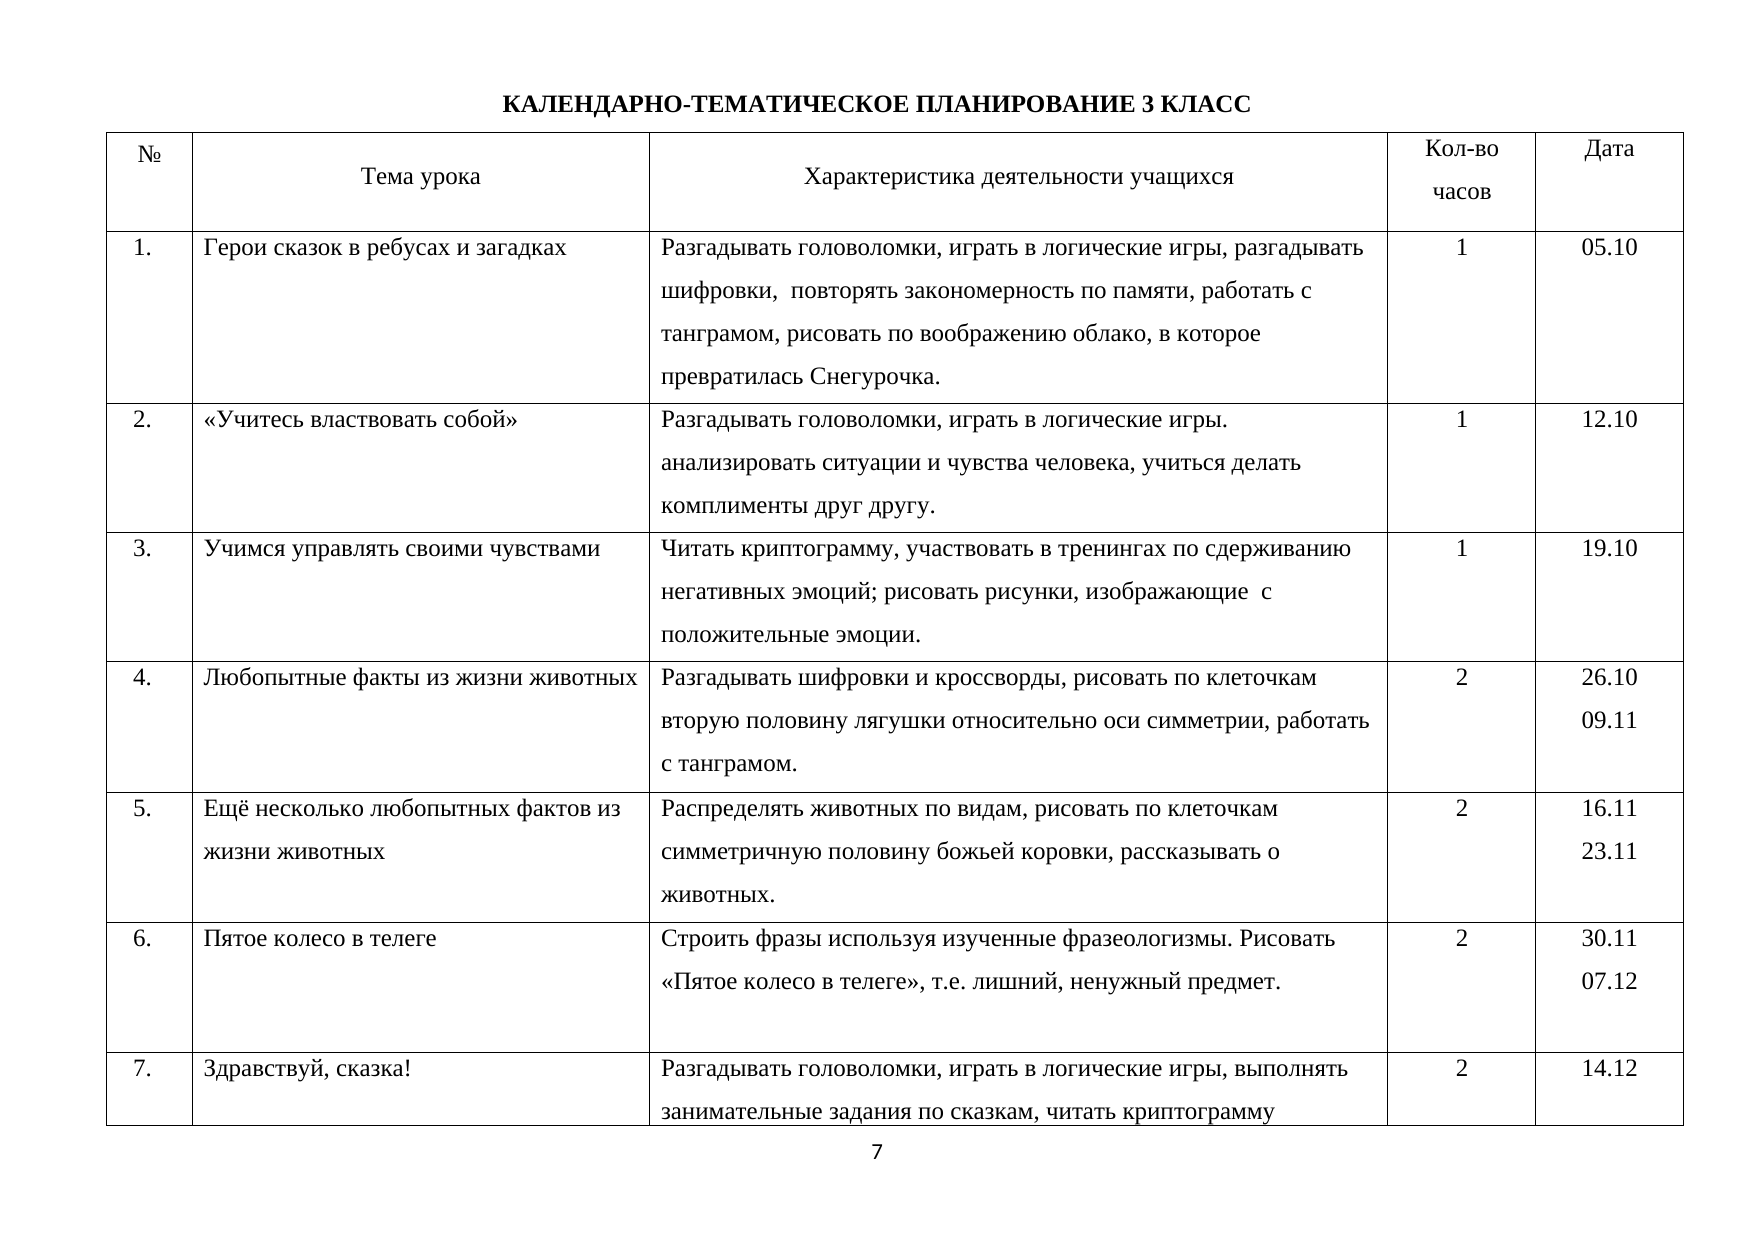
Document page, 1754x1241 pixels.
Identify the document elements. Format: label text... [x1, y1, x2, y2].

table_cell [650, 1053, 1387, 1125]
table_cell 05.10 [1536, 232, 1683, 403]
table_cell 16.11 23.11 [1536, 793, 1683, 922]
table_cell Учимся управлять своими чувствами [193, 533, 649, 661]
table_cell «Учитесь властвовать собой» [193, 404, 649, 532]
table_cell Строить фразы используя изученные фразеологизмы. Рисовать «Пятое колесо в телеге», т.е. лишний, ненужный предмет. [650, 923, 1387, 1052]
table_cell Разгадывать головоломки, играть в логические игры, разгадывать шифровки, повторять закономерность по памяти, работать с танграмом, рисовать по воображению облако, в которое превратилась Снегурочка. [650, 232, 1387, 403]
table_cell Ещё несколько любопытных фактов из жизни животных [193, 793, 649, 922]
table_cell Читать криптограмму, участвовать в тренингах по сдерживанию негативных эмоций; рисовать рисунки, изображающие с положительные эмоции. [650, 533, 1387, 661]
table_cell 26.10 09.11 [1536, 662, 1683, 792]
table_header № [107, 133, 192, 231]
table_cell Пятое колесо в телеге [193, 923, 649, 1052]
table_cell Любопытные факты из жизни животных [193, 662, 649, 792]
table_cell 2 [1388, 1053, 1535, 1125]
table_cell [107, 1053, 192, 1125]
table_cell 2 [1388, 923, 1535, 1052]
table_cell 1 [1388, 232, 1535, 403]
table_cell [107, 662, 192, 792]
table_cell 19.10 [1536, 533, 1683, 661]
table_header Тема урока [193, 133, 649, 231]
table_cell Герои сказок в ребусах и загадках [193, 232, 649, 403]
table_cell [107, 404, 192, 532]
table_cell 1 [1388, 533, 1535, 661]
table_cell Разгадывать головоломки, играть в логические игры. анализировать ситуации и чувства человека, учиться делать комплименты друг другу. [650, 404, 1387, 532]
table_cell [107, 793, 192, 922]
table_cell Распределять животных по видам, рисовать по клеточкам симметричную половину божьей коровки, рассказывать о животных. [650, 793, 1387, 922]
table_cell 30.11 07.12 [1536, 923, 1683, 1052]
text КАЛЕНДАРНО-ТЕМАТИЧЕСКОЕ ПЛАНИРОВАНИЕ 3 КЛАСС [118, 89, 1636, 117]
table_cell 2 [1388, 793, 1535, 922]
table_cell Здравствуй, сказка! [193, 1053, 649, 1125]
table_cell 1 [1388, 404, 1535, 532]
table_cell 2 [1388, 662, 1535, 792]
table_cell 14.12 21.12 [1536, 1053, 1683, 1125]
table_header Дата [1536, 133, 1683, 231]
table_cell [107, 232, 192, 403]
table_header Характеристика деятельности учащихся [650, 133, 1387, 231]
table_header Кол-во часов [1388, 133, 1535, 231]
table_cell [107, 923, 192, 1052]
table_cell 12.10 [1536, 404, 1683, 532]
table_cell Разгадывать шифровки и кроссворды, рисовать по клеточкам вторую половину лягушки относительно оси симметрии, работать с танграмом. [650, 662, 1387, 792]
table_cell [107, 533, 192, 661]
